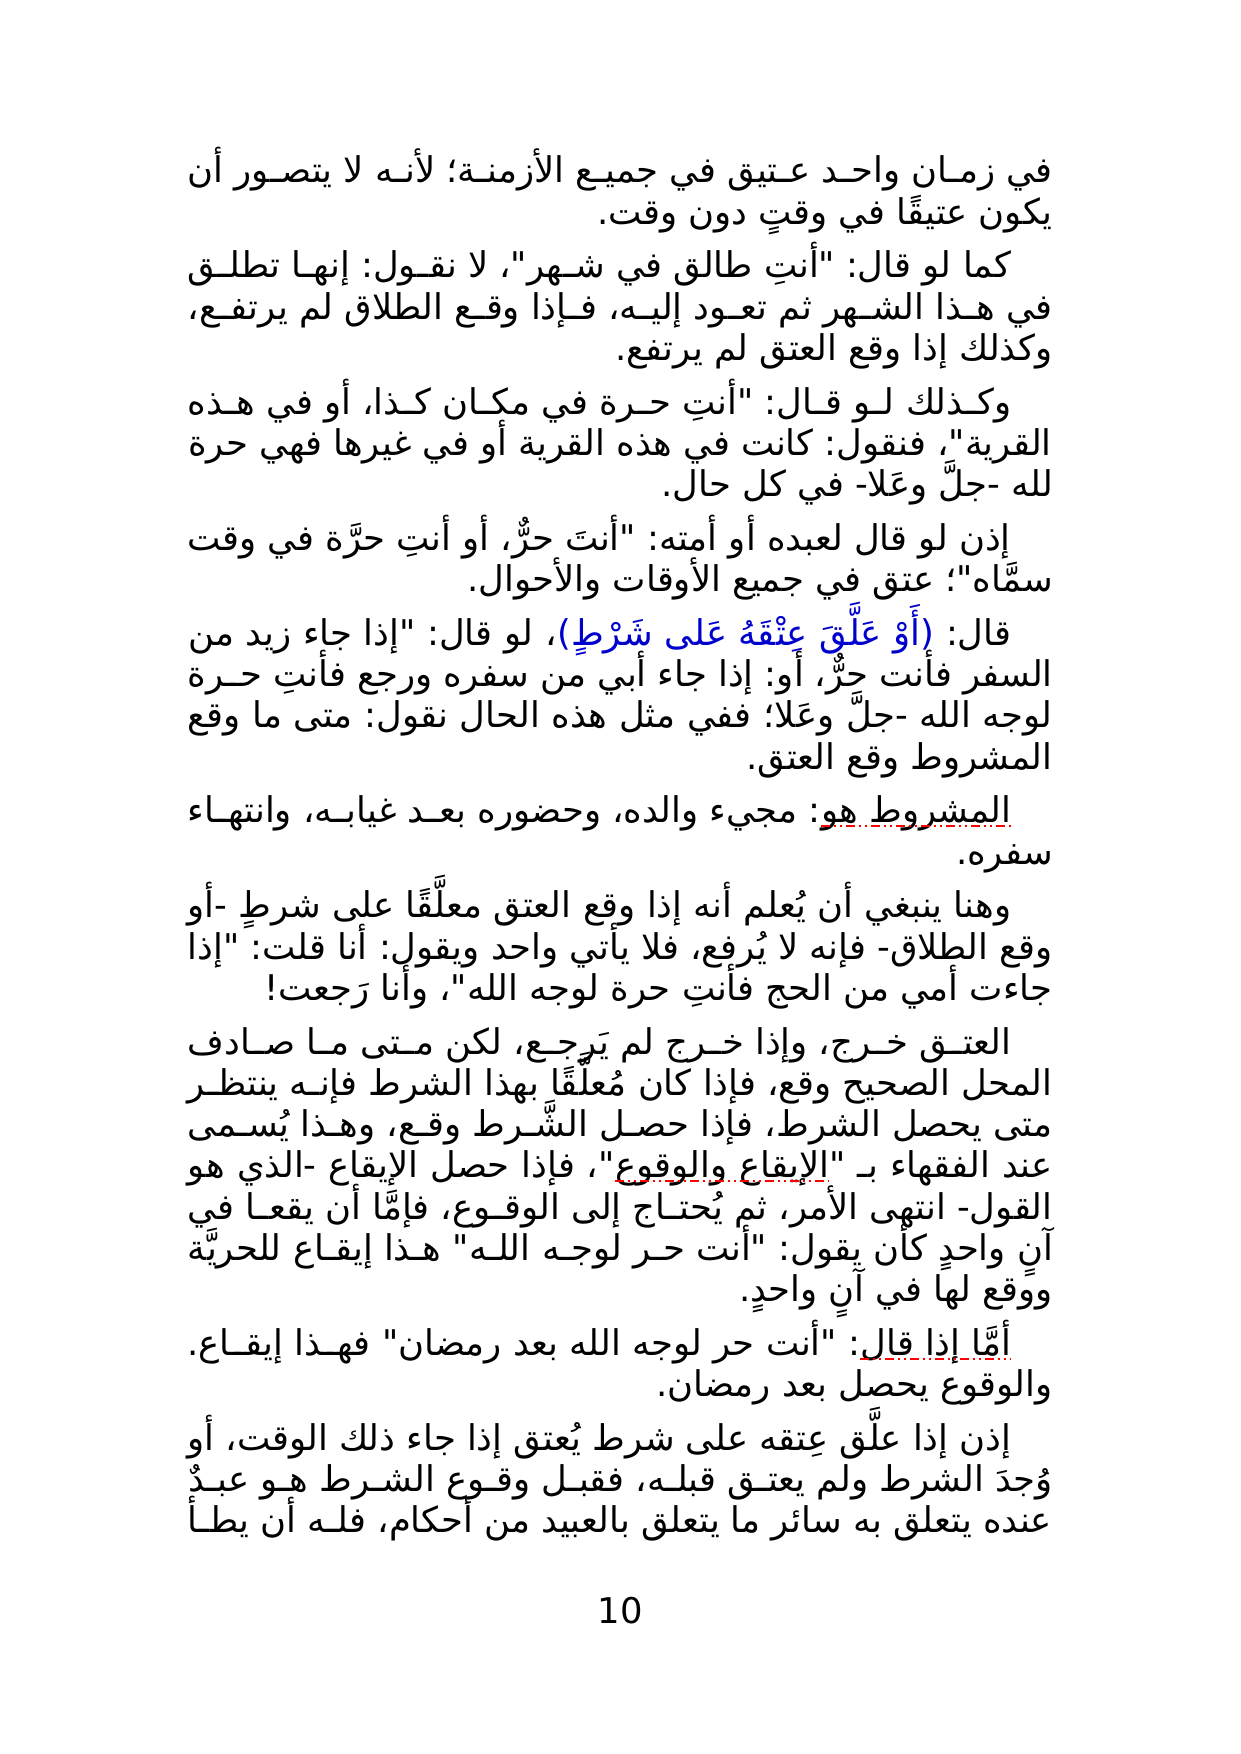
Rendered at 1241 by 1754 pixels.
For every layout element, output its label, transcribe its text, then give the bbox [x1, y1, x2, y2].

text أمَّا إذا قال: "أنت حر لوجه الله بعد رمضان" فهذا إيقاع. والوقوع يحصل بعد رمضان. [187, 1322, 1053, 1405]
text إذن لو قال لعبده أو أمته: "أنتَ حرٌّ، أو أنتِ حرَّة في وقت سمَّاه"؛ عتق في جميع الأوقات والأحوال. [187, 517, 1053, 600]
text المشروط هو: مجيء والده، وحضوره بعد غيابه، وانتهاء سفره. [187, 790, 1053, 872]
text وكذلك لو قال: "أنتِ حرة في مكان كذا، أو في هذه القرية"، فنقول: كانت في هذه القرية أو في غيرها فهي حرة لله -جلَّ وعَلا- في كل حال. [187, 381, 1053, 505]
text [187, 150, 1053, 232]
text قال: (أَوْ عَلَّقَ عِتْقَهُ عَلى شَرْطٍ)، لو قال: "إذا جاء زيد من السفر فأنت حرٌّ، أو: إذا جاء أبي من سفره ورجع فأنتِ حرة لوجه الله -جلَّ وعَلا؛ ففي مثل هذه الحال نقول: متى ما وقع المشروط وقع العتق. [187, 612, 1053, 777]
text العتق خرج، وإذا خرج لم يَرجع، لكن متى ما صادف المحل الصحيح وقع، فإذا كان مُعلَّقًا بهذا الشرط فإنه ينتظر متى يحصل الشرط، فإذا حصل الشَّرط وقع، وهذا يُسمى عند الفقهاء بـ "الإيقاع والوقوع"، فإذا حصل الإيقاع -الذي هو القول- انتهى الأمر، ثم يُحتاج إلى الوقوع، فإمَّا أن يقعا في آنٍ واحدٍ كأن يقول: "أنت حر لوجه الله" هذا إيقاع للحريَّة ووقع لها في آنٍ واحدٍ. [187, 1021, 1053, 1310]
text كما لو قال: "أنتِ طالق في شهر"، لا نقول: إنها تطلق في هذا الشهر ثم تعود إليه، فإذا وقع الطلاق لم يرتفع، وكذلك إذا وقع العتق لم يرتفع. [187, 245, 1053, 369]
text وهنا ينبغي أن يُعلم أنه إذا وقع العتق معلَّقًا على شرطٍ -أو وقع الطلاق- فإنه لا يُرفع، فلا يأتي واحد ويقول: أنا قلت: "إذا جاءت أمي من الحج فأنتِ حرة لوجه الله"، وأنا رَجعت! [187, 885, 1053, 1009]
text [187, 1417, 1053, 1541]
